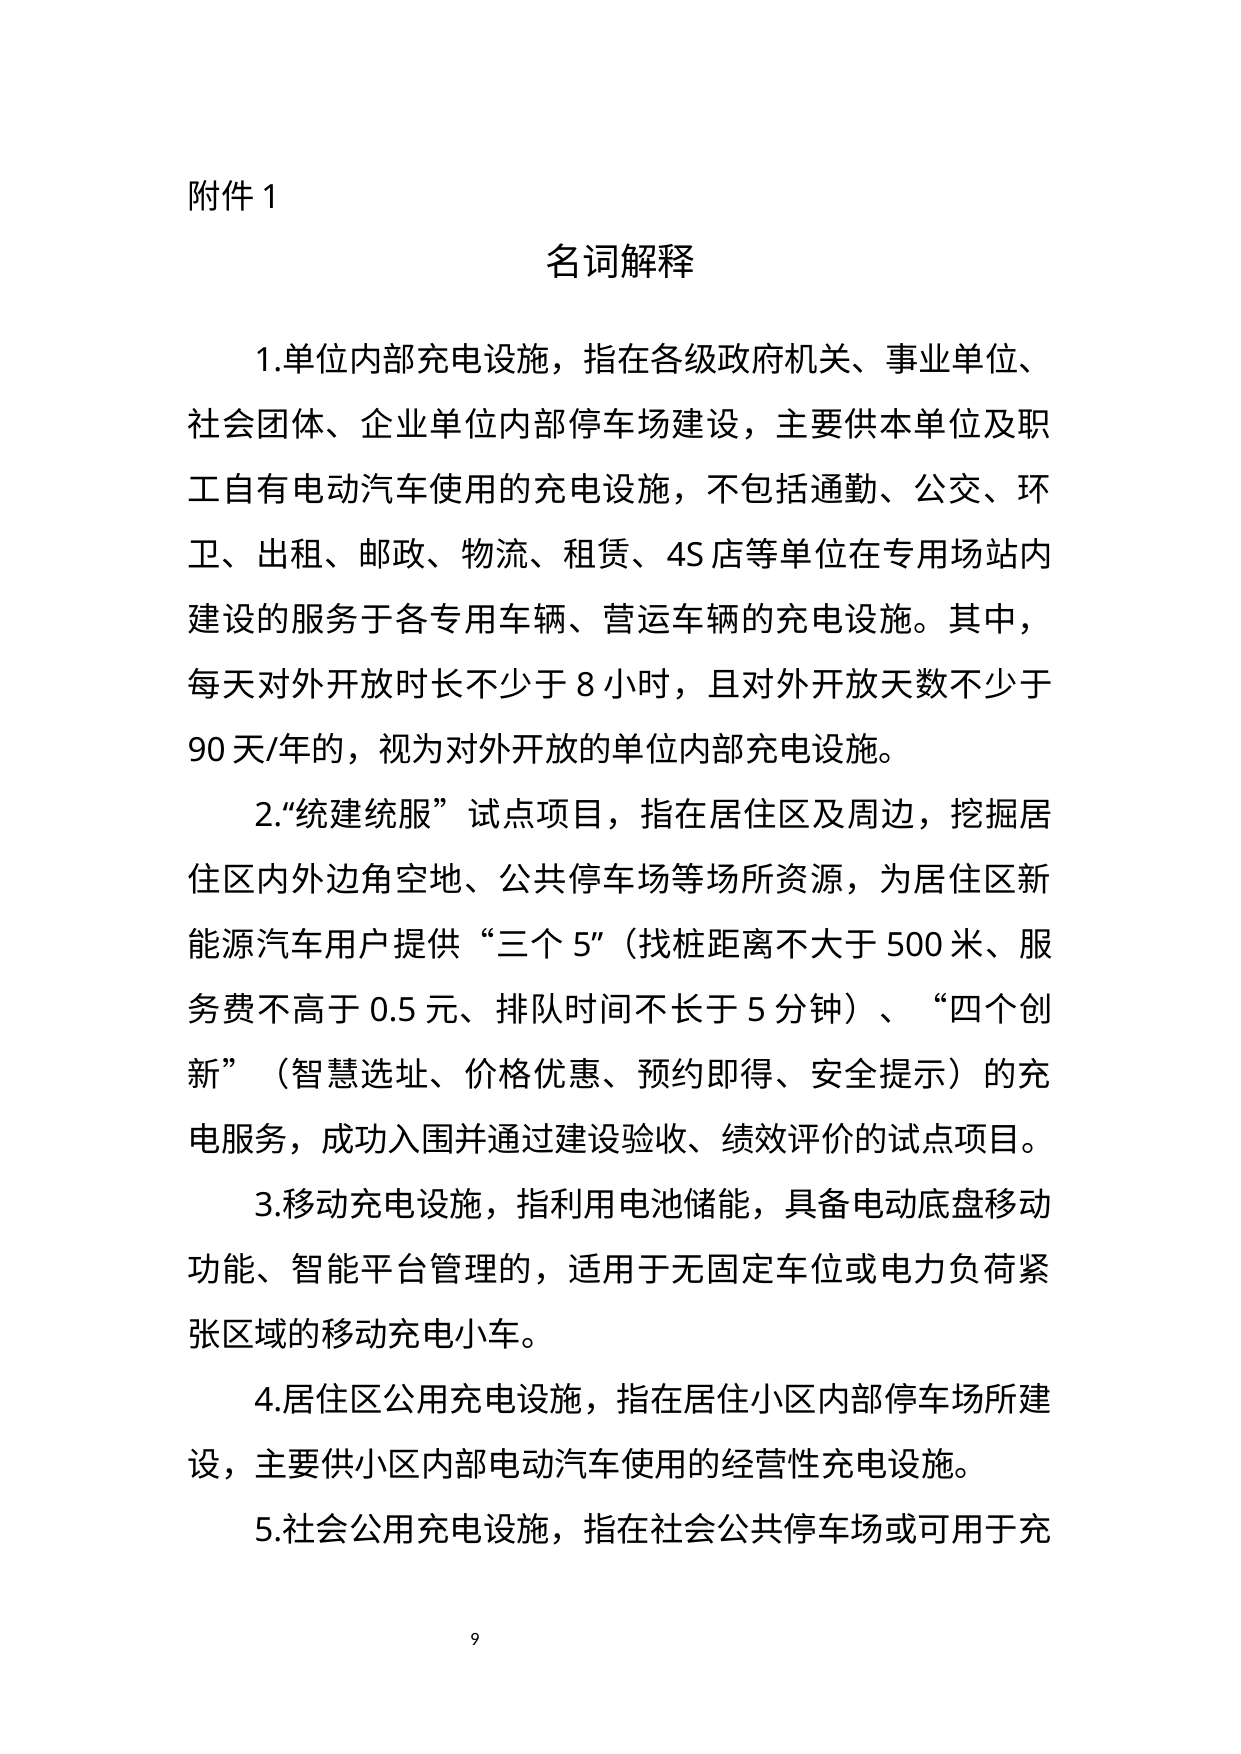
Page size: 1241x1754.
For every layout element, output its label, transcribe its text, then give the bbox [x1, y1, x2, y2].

text 4.居住区公用充电设施，指在居住小区内部停车场所建设，主要供小区内部电动汽车使用的经营性充电设施。 [187, 1364, 1053, 1494]
text 附件1 [187, 162, 1053, 227]
text 3.移动充电设施，指利用电池储能，具备电动底盘移动功能、智能平台管理的，适用于无固定车位或电力负荷紧张区域的移动充电小车。 [187, 1169, 1053, 1364]
text 1.单位内部充电设施，指在各级政府机关、事业单位、社会团体、企业单位内部停车场建设，主要供本单位及职工自有电动汽车使用的充电设施，不包括通勤、公交、环卫、出租、邮政、物流、租赁、4S店等单位在专用场站内建设的服务于各专用车辆、营运车辆的充电设施。其中，每天对外开放时长不少于8小时，且对外开放天数不少于90天/年的，视为对外开放的单位内部充电设施。 [187, 324, 1053, 779]
text 名词解释 [187, 227, 1053, 292]
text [187, 1494, 1053, 1559]
text 2.“统建统服”试点项目，指在居住区及周边，挖掘居住区内外边角空地、公共停车场等场所资源，为居住区新能源汽车用户提供“三个5”（找桩距离不大于500米、服务费不高于0.5元、排队时间不长于5分钟）、“四个创新”（智慧选址、价格优惠、预约即得、安全提示）的充电服务，成功入围并通过建设验收、绩效评价的试点项目。 [187, 779, 1053, 1169]
